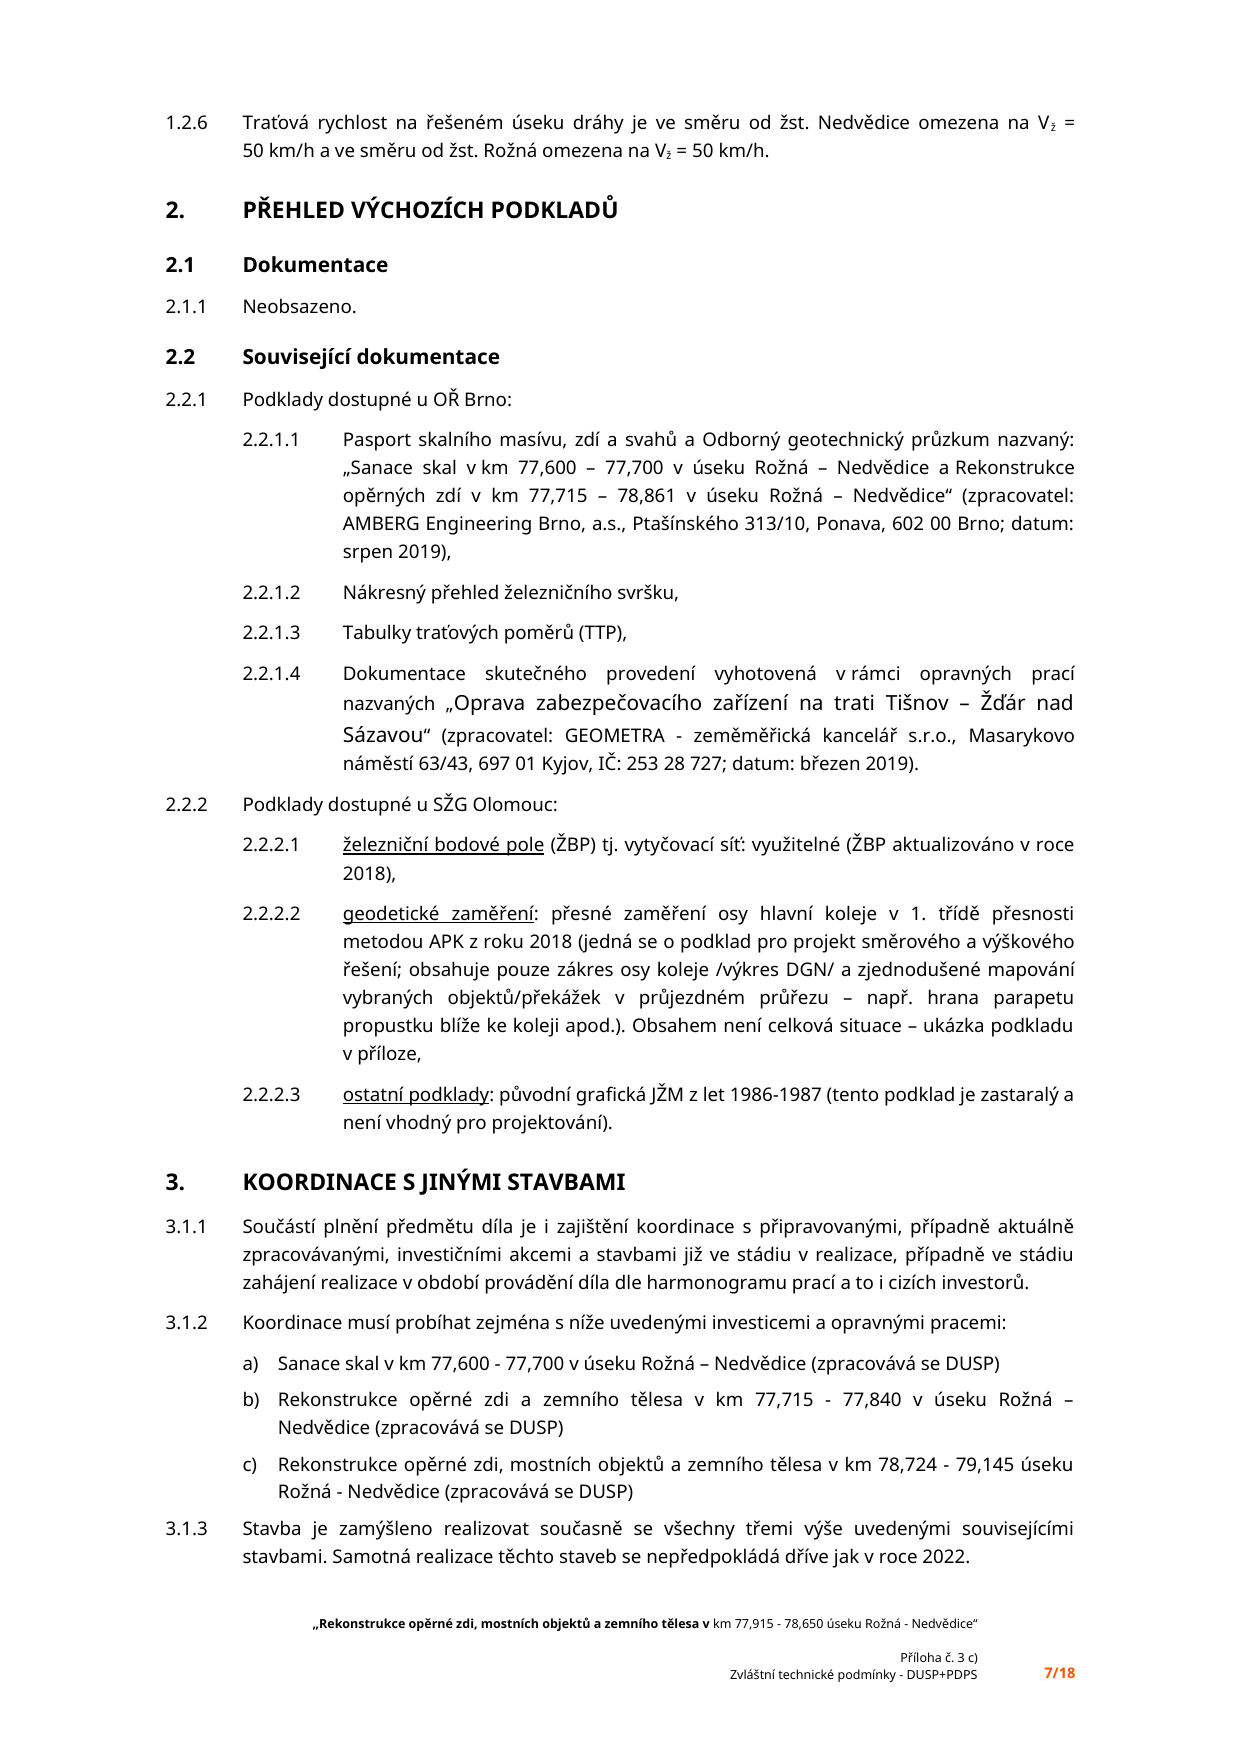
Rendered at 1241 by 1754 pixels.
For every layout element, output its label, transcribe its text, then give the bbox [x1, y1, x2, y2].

text PŘEHLED VÝCHOZÍCH PODKLADŮ [165, 194, 1075, 226]
text ostatní podklady: původní grafická JŽM z let 1986-1987 (tento podklad je zastaralý a není vhodný pro projektování). [242, 1081, 1075, 1134]
text Nákresný přehled železničního svršku, [242, 579, 1075, 605]
text Související dokumentace [165, 342, 1075, 371]
text Podklady dostupné u SŽG Olomouc: [165, 791, 1075, 817]
text Dokumentace [165, 250, 1075, 278]
text Tabulky traťových poměrů (TTP), [242, 620, 1075, 645]
list Rekonstrukce opěrné zdi a zemního tělesa v km 77,715 - 77,840 v úseku Rožná – Nedvědice (zpracovává se DUSP) [242, 1386, 1075, 1440]
list Koordinace musí probíhat zejména s níže uvedenými investicemi a opravnými pracemi: [165, 1309, 1075, 1335]
text Podklady dostupné u OŘ Brno: [165, 386, 1075, 412]
text železniční bodové pole (ŽBP) tj. vytyčovací síť: využitelné (ŽBP aktualizováno v roce 2018), [242, 832, 1075, 885]
list Součástí plnění předmětu díla je i zajištění koordinace s připravovanými, případně aktuálně zpracovávanými, investičními akcemi a stavbami již ve stádiu v realizace, případně ve stádiu zahájení realizace v období provádění díla dle harmonogramu prací a to i cizích investorů. [165, 1213, 1075, 1294]
text geodetické zaměření: přesné zaměření osy hlavní koleje v 1. třídě přesnosti metodou APK z roku 2018 (jedná se o podklad pro projekt směrového a výškového řešení; obsahuje pouze zákres osy koleje /výkres DGN/ a zjednodušené mapování vybraných objektů/překážek v průjezdném průřezu – např. hrana parapetu propustku blíže ke koleji apod.). Obsahem není celková situace – ukázka podkladu v příloze, [242, 900, 1075, 1066]
text Dokumentace skutečného provedení vyhotovená v rámci opravných prací nazvaných „Oprava zabezpečovacího zařízení na trati Tišnov – Žďár nad Sázavou“ (zpracovatel: GEOMETRA - zeměměřická kancelář s.r.o., Masarykovo náměstí 63/43, 697 01 Kyjov, IČ: 253 28 727; datum: březen 2019). [242, 660, 1075, 776]
list Stavba je zamýšleno realizovat současně se všechny třemi výše uvedenými souvisejícími stavbami. Samotná realizace těchto staveb se nepředpokládá dříve jak v roce 2022. [165, 1515, 1075, 1569]
text KOORDINACE S JINÝMI STAVBAMI [165, 1166, 1075, 1197]
text Traťová rychlost na řešeném úseku dráhy je ve směru od žst. Nedvědice omezena na Vž = 50 km/h a ve směru od žst. Rožná omezena na Vž = 50 km/h. [165, 109, 1075, 163]
text Neobsazeno. [165, 293, 1075, 319]
list Rekonstrukce opěrné zdi, mostních objektů a zemního tělesa v km 78,724 - 79,145 úseku Rožná - Nedvědice (zpracovává se DUSP) [242, 1451, 1075, 1504]
text Pasport skalního masívu, zdí a svahů a Odborný geotechnický průzkum nazvaný: „Sanace skal v km 77,600 – 77,700 v úseku Rožná – Nedvědice a Rekonstrukce opěrných zdí v km 77,715 – 78,861 v úseku Rožná – Nedvědice“ (zpracovatel: AMBERG Engineering Brno, a.s., Ptašínského 313/10, Ponava, 602 00 Brno; datum: srpen 2019), [242, 427, 1075, 564]
list Sanace skal v km 77,600 - 77,700 v úseku Rožná – Nedvědice (zpracovává se DUSP) [242, 1350, 1075, 1376]
